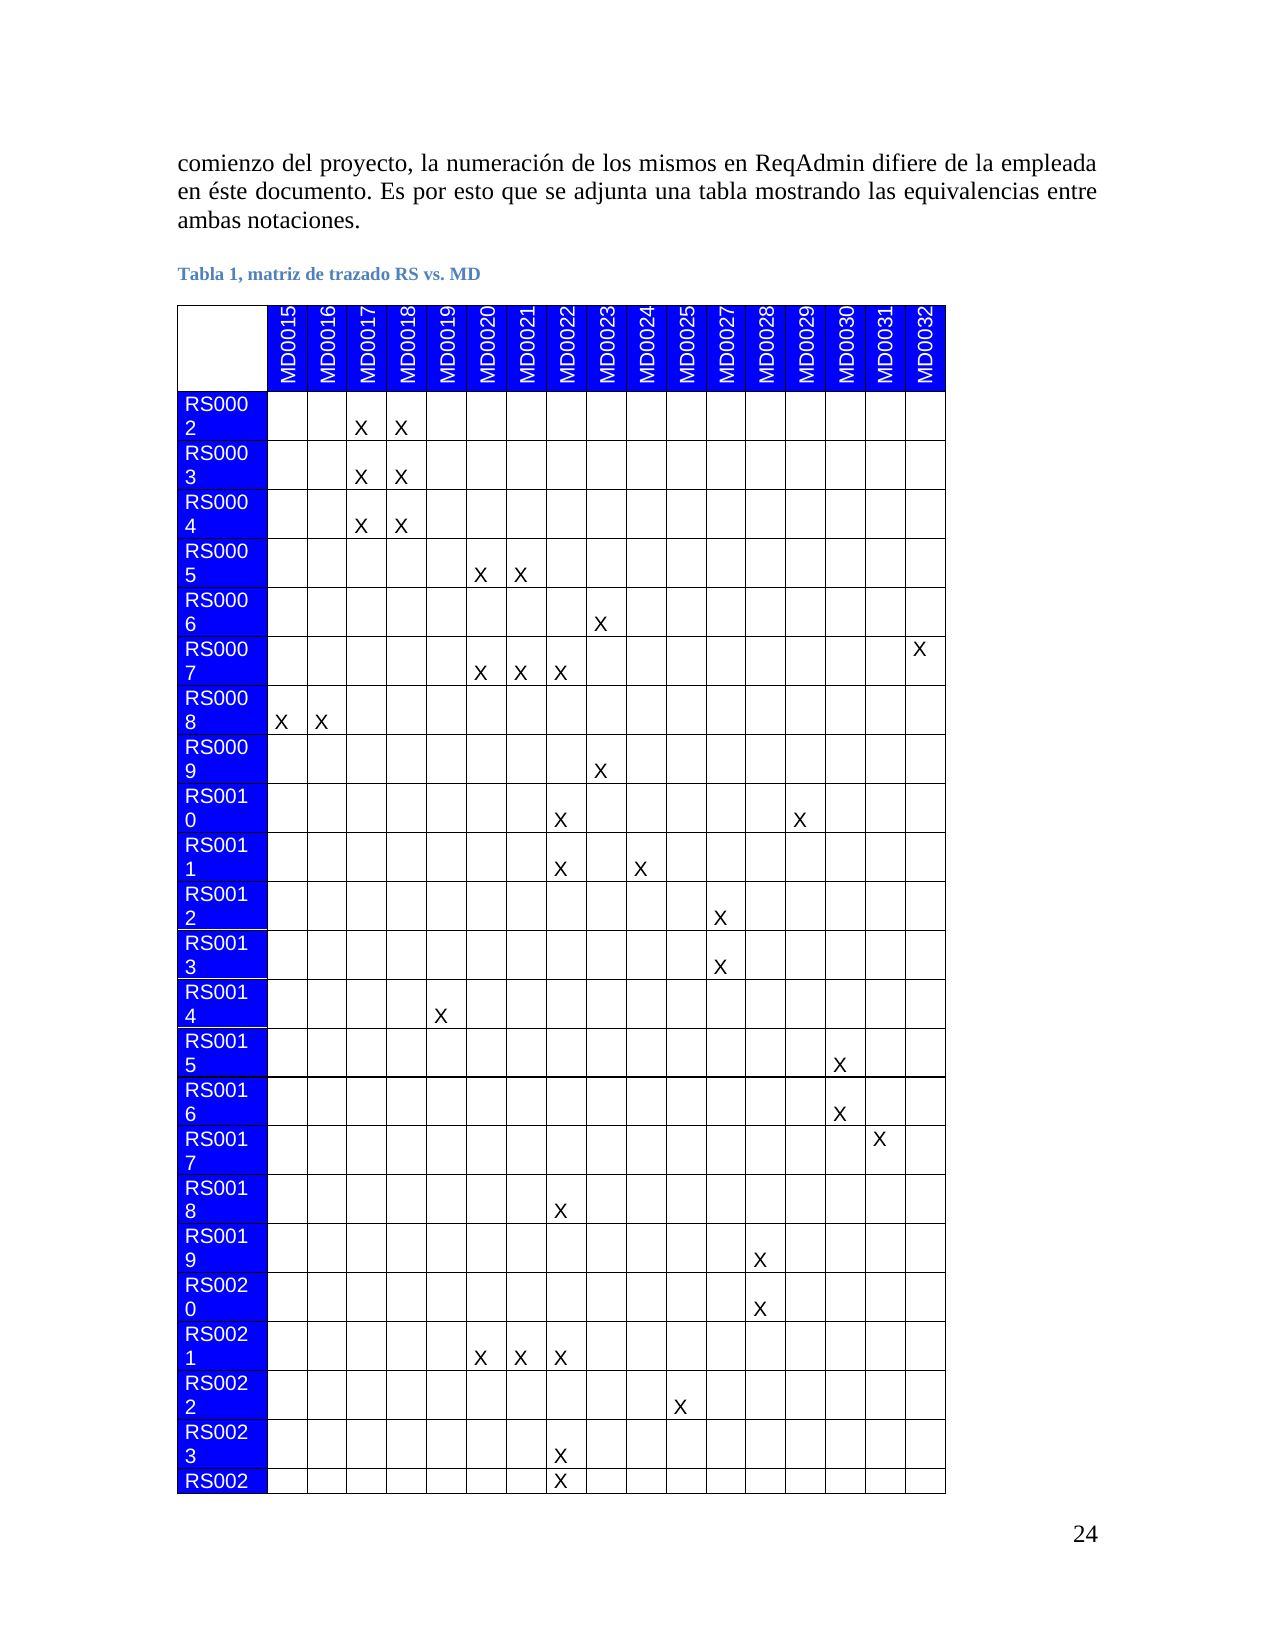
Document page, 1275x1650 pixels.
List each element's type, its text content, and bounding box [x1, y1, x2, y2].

table_cell [347, 588, 386, 636]
table_cell [507, 735, 546, 783]
table_cell X [347, 490, 386, 538]
table_cell [547, 1126, 586, 1174]
table_cell [308, 1469, 346, 1493]
table_cell X [587, 735, 626, 783]
table_cell [427, 1469, 466, 1493]
table_cell [347, 833, 386, 881]
table_cell [746, 1078, 785, 1125]
table_cell [906, 1273, 945, 1321]
table_cell [627, 1469, 666, 1493]
table_cell [627, 735, 666, 783]
table_cell X [507, 1322, 546, 1370]
table_cell [826, 490, 865, 538]
table_cell [707, 1029, 745, 1076]
table_cell [866, 1322, 905, 1370]
table_cell [467, 1273, 506, 1321]
table_cell [746, 931, 785, 978]
table_cell [667, 833, 706, 881]
table_cell [467, 1175, 506, 1223]
table_cell [746, 392, 785, 440]
table_cell [866, 1420, 905, 1468]
table_cell X [587, 588, 626, 636]
table_cell [268, 1126, 307, 1174]
table_cell [587, 1224, 626, 1272]
table_cell X [308, 686, 346, 734]
table_cell [786, 539, 825, 587]
table_cell [866, 1175, 905, 1223]
table_cell [627, 1273, 666, 1321]
table_cell [826, 735, 865, 783]
table_cell [627, 637, 666, 685]
table_cell RS0012 [178, 882, 267, 929]
table_cell [268, 980, 307, 1027]
table_cell [467, 784, 506, 832]
table_cell X [866, 1126, 905, 1174]
table_cell [268, 539, 307, 587]
table_cell [866, 637, 905, 685]
table_cell [507, 1175, 546, 1223]
table_cell [667, 1029, 706, 1076]
table_cell [347, 637, 386, 685]
table_cell [387, 931, 426, 978]
table_cell [347, 1322, 386, 1370]
table_cell X [746, 1224, 785, 1272]
table_cell [347, 1175, 386, 1223]
table_cell X [707, 882, 745, 929]
table_cell [507, 784, 546, 832]
table_cell [746, 490, 785, 538]
table_cell [467, 490, 506, 538]
table_cell [308, 1078, 346, 1125]
table_cell RS0017 [178, 1126, 267, 1174]
table_cell [667, 735, 706, 783]
table_cell [627, 882, 666, 929]
table_cell [387, 980, 426, 1027]
table_cell X [387, 392, 426, 440]
table_cell RS0003 [178, 441, 267, 489]
table_cell [507, 588, 546, 636]
table_cell [387, 1078, 426, 1125]
table_cell [547, 1273, 586, 1321]
table_header MD0021 [507, 306, 546, 391]
table_cell [268, 882, 307, 929]
table_header MD0029 [786, 306, 825, 391]
table_cell [906, 1224, 945, 1272]
table_cell [507, 1273, 546, 1321]
table_cell [308, 490, 346, 538]
table_cell [786, 833, 825, 881]
table_cell [707, 1078, 745, 1125]
table_cell [347, 1273, 386, 1321]
table_cell RS0009 [178, 735, 267, 783]
table_cell RS0020 [178, 1273, 267, 1321]
table_cell [707, 539, 745, 587]
table_cell [906, 490, 945, 538]
table_cell [786, 490, 825, 538]
table_cell X [786, 784, 825, 832]
table_cell [547, 588, 586, 636]
table_cell [866, 1078, 905, 1125]
table_cell [268, 490, 307, 538]
table_cell [746, 1175, 785, 1223]
table_cell [427, 735, 466, 783]
table_cell [507, 980, 546, 1027]
table_cell [627, 1371, 666, 1419]
table_cell RS0011 [178, 833, 267, 881]
table_cell [866, 1469, 905, 1493]
table_cell [667, 784, 706, 832]
table_cell X [547, 1420, 586, 1468]
table_cell [667, 637, 706, 685]
table_cell [427, 1371, 466, 1419]
table_cell [347, 1224, 386, 1272]
table_cell X [347, 392, 386, 440]
table_cell [387, 1322, 426, 1370]
table_cell [507, 1469, 546, 1493]
table_cell [786, 1371, 825, 1419]
table_cell [547, 931, 586, 978]
table_cell RS0019 [178, 1224, 267, 1272]
table_cell [467, 1224, 506, 1272]
table_header MD0028 [746, 306, 785, 391]
table_cell [387, 784, 426, 832]
table_cell [308, 588, 346, 636]
table_header MD0027 [707, 306, 745, 391]
table_cell RS0008 [178, 686, 267, 734]
table_cell [308, 980, 346, 1027]
table_cell [906, 588, 945, 636]
table_cell RS0022 [178, 1371, 267, 1419]
table_cell [627, 980, 666, 1027]
table_cell [387, 539, 426, 587]
table_cell [866, 588, 905, 636]
table_cell [627, 1322, 666, 1370]
table_cell [347, 1029, 386, 1076]
table_cell [906, 1029, 945, 1076]
table_cell [268, 1469, 307, 1493]
table_cell [507, 441, 546, 489]
table_cell [467, 1371, 506, 1419]
table_cell [587, 1322, 626, 1370]
table_cell [507, 1078, 546, 1125]
table_cell RS0005 [178, 539, 267, 587]
table_cell [627, 784, 666, 832]
table_cell [268, 1078, 307, 1125]
table_cell [746, 1420, 785, 1468]
table_cell [707, 637, 745, 685]
table_cell [866, 1273, 905, 1321]
table_cell [268, 735, 307, 783]
table_cell [387, 1273, 426, 1321]
table_cell [866, 1224, 905, 1272]
table_cell [507, 1029, 546, 1076]
table_cell [786, 392, 825, 440]
table_cell X [347, 441, 386, 489]
table_header MD0018 [387, 306, 426, 391]
table_cell [268, 1371, 307, 1419]
table_cell [387, 1224, 426, 1272]
table_cell [587, 1273, 626, 1321]
table_cell [707, 588, 745, 636]
table_cell RS0013 [178, 931, 267, 978]
table_cell [587, 833, 626, 881]
table_cell [707, 735, 745, 783]
table_cell [707, 1420, 745, 1468]
table_cell [826, 539, 865, 587]
table_cell [547, 490, 586, 538]
table_cell [906, 980, 945, 1027]
table_cell [268, 1420, 307, 1468]
table_cell RS0006 [178, 588, 267, 636]
table_cell [866, 686, 905, 734]
table_cell RS0016 [178, 1078, 267, 1125]
table_cell [467, 833, 506, 881]
table_cell [826, 637, 865, 685]
table_cell [627, 1420, 666, 1468]
table_cell [786, 1322, 825, 1370]
table_cell [547, 1224, 586, 1272]
table_cell X [547, 1322, 586, 1370]
table_cell [467, 882, 506, 929]
table_cell [826, 1322, 865, 1370]
table_cell [906, 1420, 945, 1468]
table_cell [826, 1175, 865, 1223]
table_cell [826, 441, 865, 489]
table_cell [587, 931, 626, 978]
table_cell [308, 1224, 346, 1272]
table_cell [627, 1078, 666, 1125]
table_cell [347, 1371, 386, 1419]
table_cell [906, 1078, 945, 1125]
table_cell [866, 392, 905, 440]
table_cell [547, 1371, 586, 1419]
table_cell [746, 588, 785, 636]
table_cell [547, 441, 586, 489]
table_cell [268, 637, 307, 685]
table_cell [587, 490, 626, 538]
table_cell [826, 1371, 865, 1419]
table_header MD0017 [347, 306, 386, 391]
table_cell [826, 686, 865, 734]
table_header MD0024 [627, 306, 666, 391]
table_cell [427, 1273, 466, 1321]
table_cell [826, 392, 865, 440]
table_cell [268, 1029, 307, 1076]
table_cell [308, 441, 346, 489]
table_cell [707, 1175, 745, 1223]
table_cell [667, 1126, 706, 1174]
table_cell [427, 1126, 466, 1174]
table_cell [467, 1029, 506, 1076]
table_cell [906, 833, 945, 881]
table_cell [906, 392, 945, 440]
table_cell [587, 1371, 626, 1419]
table_cell [427, 1078, 466, 1125]
table_cell [786, 980, 825, 1027]
table_cell X [467, 637, 506, 685]
table_cell [427, 686, 466, 734]
table_cell [507, 931, 546, 978]
table_cell [347, 1469, 386, 1493]
table_header MD0022 [547, 306, 586, 391]
table_cell [746, 1469, 785, 1493]
table_cell [786, 1078, 825, 1125]
table_cell [786, 1469, 825, 1493]
table_cell [587, 1175, 626, 1223]
table_cell [387, 1469, 426, 1493]
table_cell [826, 1469, 865, 1493]
table_header MD0023 [587, 306, 626, 391]
table_cell [427, 637, 466, 685]
table_cell [746, 735, 785, 783]
table_cell [667, 588, 706, 636]
table_cell [906, 539, 945, 587]
table_cell [826, 784, 865, 832]
table_cell [547, 686, 586, 734]
table_cell [467, 686, 506, 734]
table_cell [308, 833, 346, 881]
table_cell X [467, 539, 506, 587]
table_cell [547, 980, 586, 1027]
table_cell [786, 441, 825, 489]
table_cell [467, 441, 506, 489]
table_cell X [507, 539, 546, 587]
table_cell [308, 1371, 346, 1419]
table_cell [347, 1078, 386, 1125]
table_cell X [507, 637, 546, 685]
table_cell [347, 980, 386, 1027]
table_cell [587, 1029, 626, 1076]
table_cell X [667, 1371, 706, 1419]
table_cell RS0002 [178, 392, 267, 440]
table_cell X [746, 1273, 785, 1321]
table_cell [587, 637, 626, 685]
table_cell [268, 931, 307, 978]
table_cell X [547, 1175, 586, 1223]
table_cell [268, 1175, 307, 1223]
table_cell RS0024 [178, 1469, 267, 1493]
table_cell [667, 1078, 706, 1125]
table_cell [587, 1469, 626, 1493]
table_cell [746, 686, 785, 734]
table_cell [786, 1224, 825, 1272]
table_header MD0030 [826, 306, 865, 391]
table_cell [308, 882, 346, 929]
table_cell [308, 637, 346, 685]
table_cell [707, 784, 745, 832]
table_cell [308, 735, 346, 783]
table_cell [427, 1322, 466, 1370]
table_cell [786, 1126, 825, 1174]
table_cell [268, 784, 307, 832]
table_cell [786, 1029, 825, 1076]
table_cell [387, 588, 426, 636]
table_header MD0025 [667, 306, 706, 391]
table_cell [826, 1420, 865, 1468]
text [177, 148, 1098, 234]
table_cell [707, 1273, 745, 1321]
table_cell [347, 735, 386, 783]
table_cell [667, 1175, 706, 1223]
table_cell [387, 1029, 426, 1076]
table_cell [866, 1371, 905, 1419]
table_cell [387, 1420, 426, 1468]
table_cell RS0015 [178, 1029, 267, 1076]
table_cell [866, 931, 905, 978]
table_cell [387, 1371, 426, 1419]
table_cell [387, 735, 426, 783]
table_cell [308, 392, 346, 440]
table_cell [387, 686, 426, 734]
table_header [178, 306, 267, 391]
table_cell [667, 882, 706, 929]
table_cell [906, 1126, 945, 1174]
table_cell [707, 980, 745, 1027]
table_header MD0031 [866, 306, 905, 391]
table_cell X [387, 490, 426, 538]
table_cell [547, 882, 586, 929]
table_cell [467, 931, 506, 978]
table_cell [467, 392, 506, 440]
table_cell X [467, 1322, 506, 1370]
table_cell [667, 539, 706, 587]
table_cell [906, 441, 945, 489]
table_cell [587, 980, 626, 1027]
table_cell [786, 686, 825, 734]
table_cell [786, 1420, 825, 1468]
table_cell [268, 441, 307, 489]
table_cell X [826, 1029, 865, 1076]
table_cell [427, 539, 466, 587]
table_cell [587, 1126, 626, 1174]
table_cell [387, 882, 426, 929]
table_cell [587, 686, 626, 734]
table_cell [507, 686, 546, 734]
table_cell [347, 1420, 386, 1468]
table_cell [906, 686, 945, 734]
table_cell [627, 1224, 666, 1272]
table_cell [707, 1469, 745, 1493]
table_cell [347, 686, 386, 734]
table_cell [786, 1175, 825, 1223]
table_cell [707, 1126, 745, 1174]
table_cell [746, 980, 785, 1027]
table_header MD0019 [427, 306, 466, 391]
table_cell [387, 637, 426, 685]
table_cell [427, 1224, 466, 1272]
table_cell X [627, 833, 666, 881]
table_cell [587, 392, 626, 440]
table_cell [507, 882, 546, 929]
table_cell [667, 1224, 706, 1272]
table_cell [308, 931, 346, 978]
table_cell X [547, 784, 586, 832]
table_cell [667, 686, 706, 734]
table_cell [507, 1224, 546, 1272]
table_cell [627, 588, 666, 636]
table_cell [347, 539, 386, 587]
table_header MD0032 [906, 306, 945, 391]
table_cell [906, 1371, 945, 1419]
table_cell [627, 686, 666, 734]
table_cell X [427, 980, 466, 1027]
table_cell [427, 1420, 466, 1468]
table_cell [826, 1273, 865, 1321]
table_cell [427, 490, 466, 538]
table_cell [627, 1029, 666, 1076]
table_cell [308, 784, 346, 832]
table_cell [547, 1029, 586, 1076]
table_cell [308, 1420, 346, 1468]
table_cell [308, 1322, 346, 1370]
table_cell [627, 490, 666, 538]
table_cell [268, 1322, 307, 1370]
table_cell [746, 1029, 785, 1076]
table_cell [906, 735, 945, 783]
table_cell X [826, 1078, 865, 1125]
table_cell [866, 784, 905, 832]
table_cell X [707, 931, 745, 978]
table_cell [866, 882, 905, 929]
table_cell [507, 392, 546, 440]
table_cell X [906, 637, 945, 685]
table_cell [707, 490, 745, 538]
table_cell [786, 588, 825, 636]
table_cell [427, 882, 466, 929]
table_cell [866, 735, 905, 783]
table_cell [746, 784, 785, 832]
table_cell [866, 1029, 905, 1076]
table_cell [707, 441, 745, 489]
table_cell [707, 686, 745, 734]
table_cell [427, 392, 466, 440]
table_cell [427, 1175, 466, 1223]
table_cell [347, 1126, 386, 1174]
table_cell [427, 833, 466, 881]
table_header MD0020 [467, 306, 506, 391]
table_header MD0015 [268, 306, 307, 391]
table_cell [667, 490, 706, 538]
table_cell X [547, 1469, 586, 1493]
table_cell [268, 833, 307, 881]
table_cell [826, 980, 865, 1027]
table_cell [667, 1420, 706, 1468]
table_cell [587, 539, 626, 587]
table_cell [866, 490, 905, 538]
table_cell [786, 637, 825, 685]
table_cell [746, 539, 785, 587]
table_cell [667, 441, 706, 489]
table_cell [427, 588, 466, 636]
table_cell [667, 1322, 706, 1370]
table_cell [786, 735, 825, 783]
table_cell X [547, 637, 586, 685]
table_cell [866, 980, 905, 1027]
table_cell [906, 1469, 945, 1493]
table_cell [707, 833, 745, 881]
table_cell [507, 833, 546, 881]
table_cell [906, 1175, 945, 1223]
table_cell [308, 1175, 346, 1223]
table_cell [906, 882, 945, 929]
table_cell [746, 1371, 785, 1419]
table_cell [667, 931, 706, 978]
table_cell [427, 1029, 466, 1076]
table_cell RS0021 [178, 1322, 267, 1370]
table_cell [866, 539, 905, 587]
table_cell [627, 1126, 666, 1174]
table_cell [587, 1078, 626, 1125]
table_cell [467, 980, 506, 1027]
table_cell [587, 441, 626, 489]
table_cell [507, 1126, 546, 1174]
table_cell [786, 931, 825, 978]
table_cell [627, 539, 666, 587]
table_cell [268, 392, 307, 440]
table_cell [746, 882, 785, 929]
table_cell [587, 1420, 626, 1468]
table_cell [387, 1126, 426, 1174]
table_cell [467, 1126, 506, 1174]
table_cell [707, 1224, 745, 1272]
table_cell [308, 1273, 346, 1321]
table_cell RS0007 [178, 637, 267, 685]
table_cell [308, 1029, 346, 1076]
table_cell [667, 1273, 706, 1321]
table_cell [826, 931, 865, 978]
table_cell [786, 1273, 825, 1321]
table_cell [587, 882, 626, 929]
table_cell RS0023 [178, 1420, 267, 1468]
table_cell [308, 1126, 346, 1174]
table_cell [746, 441, 785, 489]
table_cell [667, 392, 706, 440]
table_cell [627, 441, 666, 489]
table_cell [707, 392, 745, 440]
table_cell RS0014 [178, 980, 267, 1027]
table_cell [347, 882, 386, 929]
table_cell [826, 833, 865, 881]
table_cell [627, 931, 666, 978]
table_cell [707, 1371, 745, 1419]
table_cell RS0010 [178, 784, 267, 832]
table_cell [268, 1224, 307, 1272]
table_cell [866, 833, 905, 881]
table_cell [387, 1175, 426, 1223]
table_cell [906, 784, 945, 832]
table_cell [467, 735, 506, 783]
table_cell [906, 1322, 945, 1370]
table_cell [627, 392, 666, 440]
table_header MD0016 [308, 306, 346, 391]
table_cell [268, 1273, 307, 1321]
table_cell [826, 882, 865, 929]
table_cell [786, 882, 825, 929]
table_cell [746, 833, 785, 881]
table_cell [826, 1224, 865, 1272]
table_cell [746, 1322, 785, 1370]
table_cell [268, 588, 307, 636]
table_cell [427, 784, 466, 832]
table_cell [507, 1371, 546, 1419]
table_cell X [268, 686, 307, 734]
table_cell [906, 931, 945, 978]
table_cell [507, 490, 546, 538]
table_cell [826, 588, 865, 636]
table_cell [308, 539, 346, 587]
table_cell [866, 441, 905, 489]
table_cell [667, 980, 706, 1027]
table_cell [627, 1175, 666, 1223]
table_cell [667, 1469, 706, 1493]
table_cell [587, 784, 626, 832]
table_cell [427, 441, 466, 489]
table_cell RS0004 [178, 490, 267, 538]
table_cell X [547, 833, 586, 881]
table_cell [826, 1126, 865, 1174]
table_cell [746, 1126, 785, 1174]
table_cell [467, 1420, 506, 1468]
table_cell [347, 784, 386, 832]
table_cell [547, 1078, 586, 1125]
table_cell [547, 735, 586, 783]
table_cell [347, 931, 386, 978]
table_cell [547, 392, 586, 440]
table_cell [427, 931, 466, 978]
table_cell [707, 1322, 745, 1370]
table_cell RS0018 [178, 1175, 267, 1223]
table_cell X [387, 441, 426, 489]
table_cell [467, 1469, 506, 1493]
table_cell [387, 833, 426, 881]
table_cell [467, 588, 506, 636]
table_cell [547, 539, 586, 587]
table_cell [467, 1078, 506, 1125]
table_cell [746, 637, 785, 685]
table_cell [507, 1420, 546, 1468]
